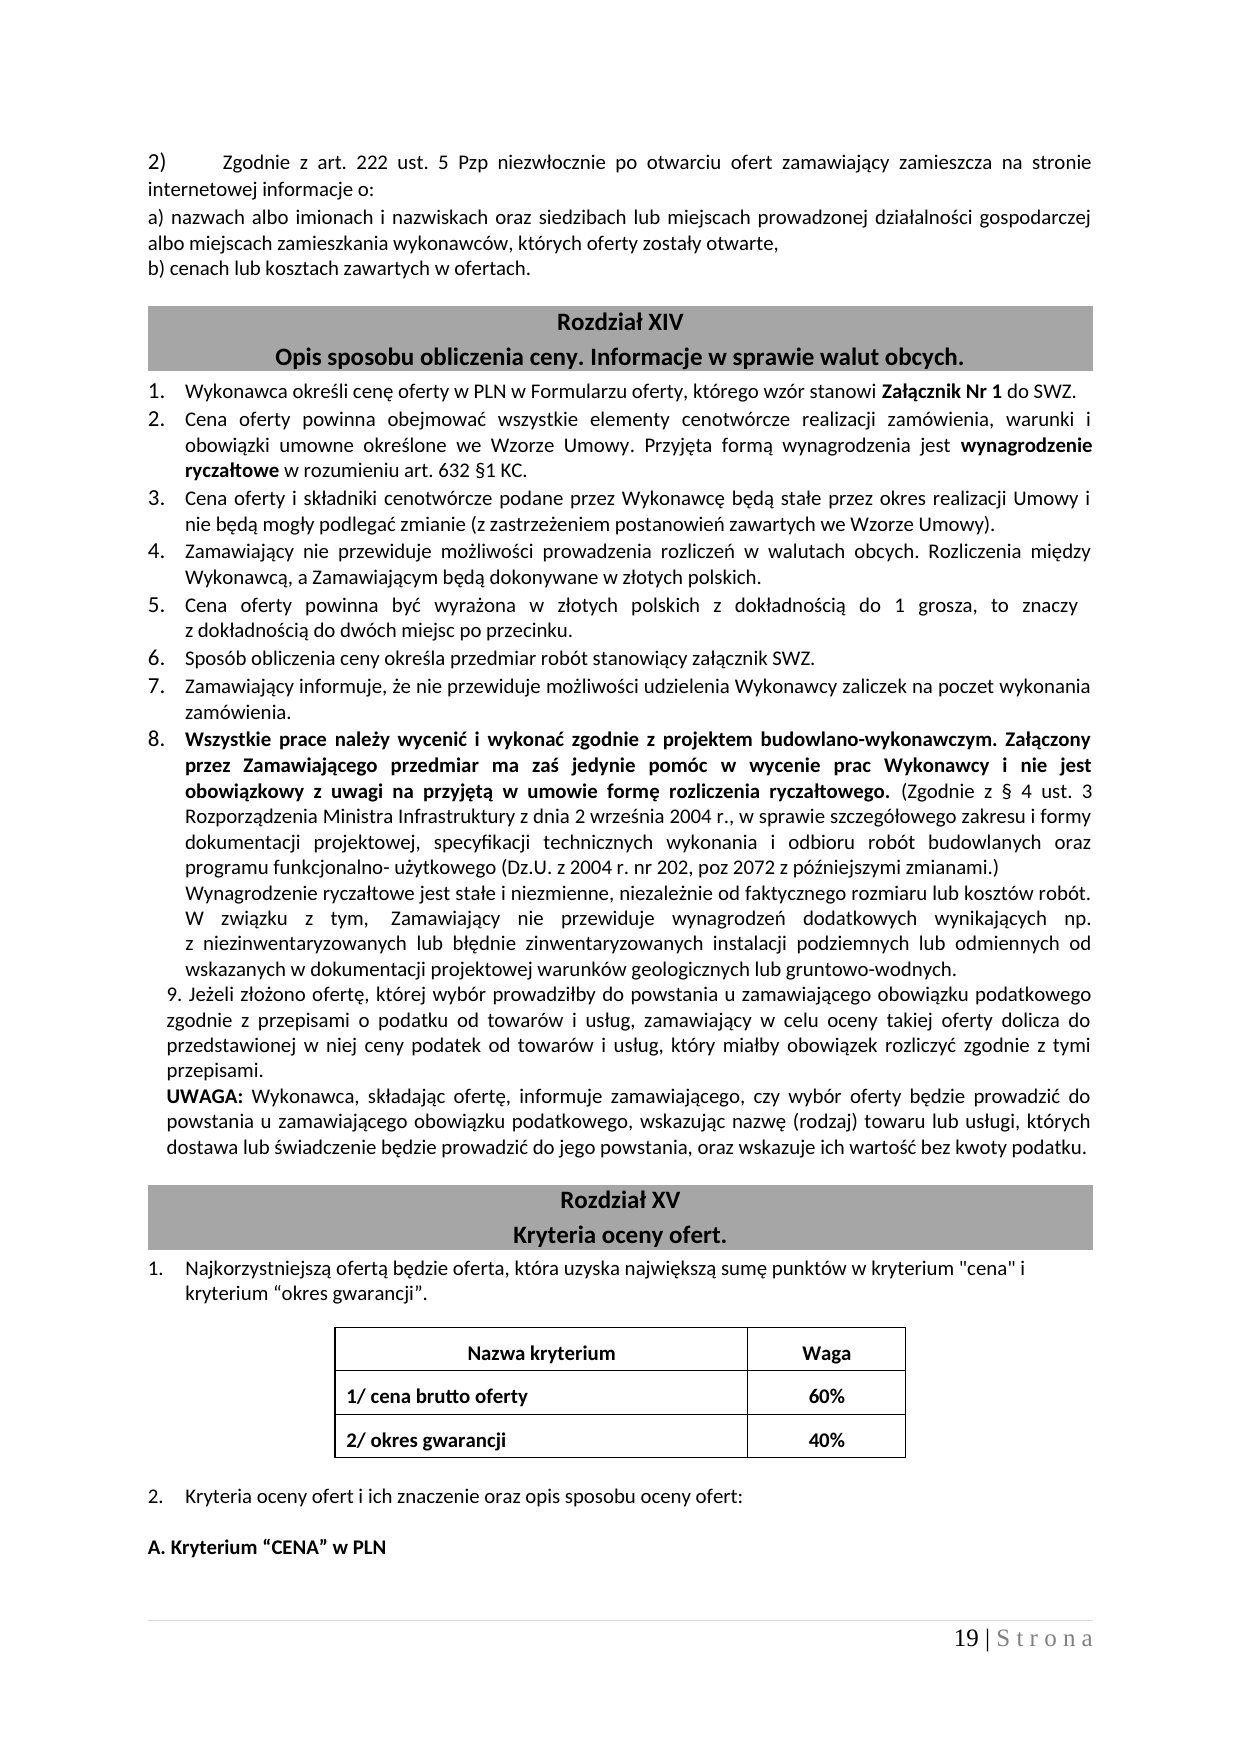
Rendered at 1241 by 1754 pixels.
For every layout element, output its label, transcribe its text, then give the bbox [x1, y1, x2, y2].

list Cena oferty i składniki cenotwórcze podane przez Wykonawcę będą stałe przez okres realizacji Umowy i nie będą mogły podlegać zmianie (z zastrzeżeniem postanowień zawartych we Wzorze Umowy). [148, 483, 1093, 536]
list Sposób obliczenia ceny określa przedmiar robót stanowiący załącznik SWZ. [148, 643, 1093, 671]
text Wynagrodzenie ryczałtowe jest stałe i niezmienne, niezależnie od faktycznego rozmiaru lub kosztów robót. W związku z tym, Zamawiający nie przewiduje wynagrodzeń dodatkowych wynikających np. z niezinwentaryzowanych lub błędnie zinwentaryzowanych instalacji podziemnych lub odmiennych od wskazanych w dokumentacji projektowej warunków geologicznych lub gruntowo-wodnych. [185, 880, 1093, 981]
list Cena oferty powinna obejmować wszystkie elementy cenotwórcze realizacji zamówienia, warunki i obowiązki umowne określone we Wzorze Umowy. Przyjęta formą wynagrodzenia jest wynagrodzenie ryczałtowe w rozumieniu art. 632 §1 KC. [148, 404, 1093, 483]
text a) nazwach albo imionach i nazwiskach oraz siedzibach lub miejscach prowadzonej działalności gospodarczej albo miejscach zamieszkania wykonawców, których oferty zostały otwarte, [148, 204, 1093, 255]
table_cell 2/ okres gwarancji [336, 1415, 747, 1457]
list Wszystkie prace należy wycenić i wykonać zgodnie z projektem budowlano-wykonawczym. Załączony przez Zamawiającego przedmiar ma zaś jedynie pomóc w wycenie prac Wykonawcy i nie jest obowiązkowy z uwagi na przyjętą w umowie formę rozliczenia ryczałtowego. (Zgodnie z § 4 ust. 3 Rozporządzenia Ministra Infrastruktury z dnia 2 września 2004 r., w sprawie szczegółowego zakresu i formy dokumentacji projektowej, specyfikacji technicznych wykonania i odbioru robót budowlanych oraz programu funkcjonalno- użytkowego (Dz.U. z 2004 r. nr 202, poz 2072 z późniejszymi zmianami.) [148, 724, 1093, 880]
list Wykonawca określi cenę oferty w PLN w Formularzu oferty, którego wzór stanowi Załącznik Nr 1 do SWZ. [148, 376, 1093, 404]
table_header Waga [748, 1328, 905, 1370]
text 2. Kryteria oceny ofert i ich znaczenie oraz opis sposobu oceny ofert: [148, 1483, 1093, 1509]
table_cell 1/ cena brutto oferty [336, 1371, 747, 1413]
table_header Nazwa kryterium [336, 1328, 747, 1370]
text Rozdział XV [148, 1185, 1093, 1215]
table_cell 60% [748, 1371, 905, 1413]
text Rozdział XIV [148, 306, 1093, 336]
list Cena oferty powinna być wyrażona w złotych polskich z dokładnością do 1 grosza, to znaczy z dokładnością do dwóch miejsc po przecinku. [148, 590, 1093, 643]
text Opis sposobu obliczenia ceny. Informacje w sprawie walut obcych. [148, 341, 1093, 371]
text A. Kryterium “CENA” w PLN [148, 1534, 1093, 1560]
text 9. Jeżeli złożono ofertę, której wybór prowadziłby do powstania u zamawiającego obowiązku podatkowego zgodnie z przepisami o podatku od towarów i usług, zamawiający w celu oceny takiej oferty dolicza do przedstawionej w niej ceny podatek od towarów i usług, który miałby obowiązek rozliczyć zgodnie z tymi przepisami. [166, 981, 1093, 1083]
text Kryteria oceny ofert. [148, 1220, 1093, 1250]
list Zamawiający nie przewiduje możliwości prowadzenia rozliczeń w walutach obcych. Rozliczenia między Wykonawcą, a Zamawiającym będą dokonywane w złotych polskich. [148, 536, 1093, 590]
text b) cenach lub kosztach zawartych w ofertach. [148, 255, 1093, 281]
list Zgodnie z art. 222 ust. 5 Pzp niezwłocznie po otwarciu ofert zamawiający zamieszcza na stronie internetowej informacje o: [148, 148, 1093, 202]
table_cell 40% [748, 1415, 905, 1457]
text 1. Najkorzystniejszą ofertą będzie oferta, która uzyska największą sumę punktów w kryterium "cena" i kryterium “okres gwarancji”. [148, 1255, 1093, 1306]
list Zamawiający informuje, że nie przewiduje możliwości udzielenia Wykonawcy zaliczek na poczet wykonania zamówienia. [148, 671, 1093, 724]
text UWAGA: Wykonawca, składając ofertę, informuje zamawiającego, czy wybór oferty będzie prowadzić do powstania u zamawiającego obowiązku podatkowego, wskazując nazwę (rodzaj) towaru lub usługi, których dostawa lub świadczenie będzie prowadzić do jego powstania, oraz wskazuje ich wartość bez kwoty podatku. [166, 1083, 1093, 1159]
